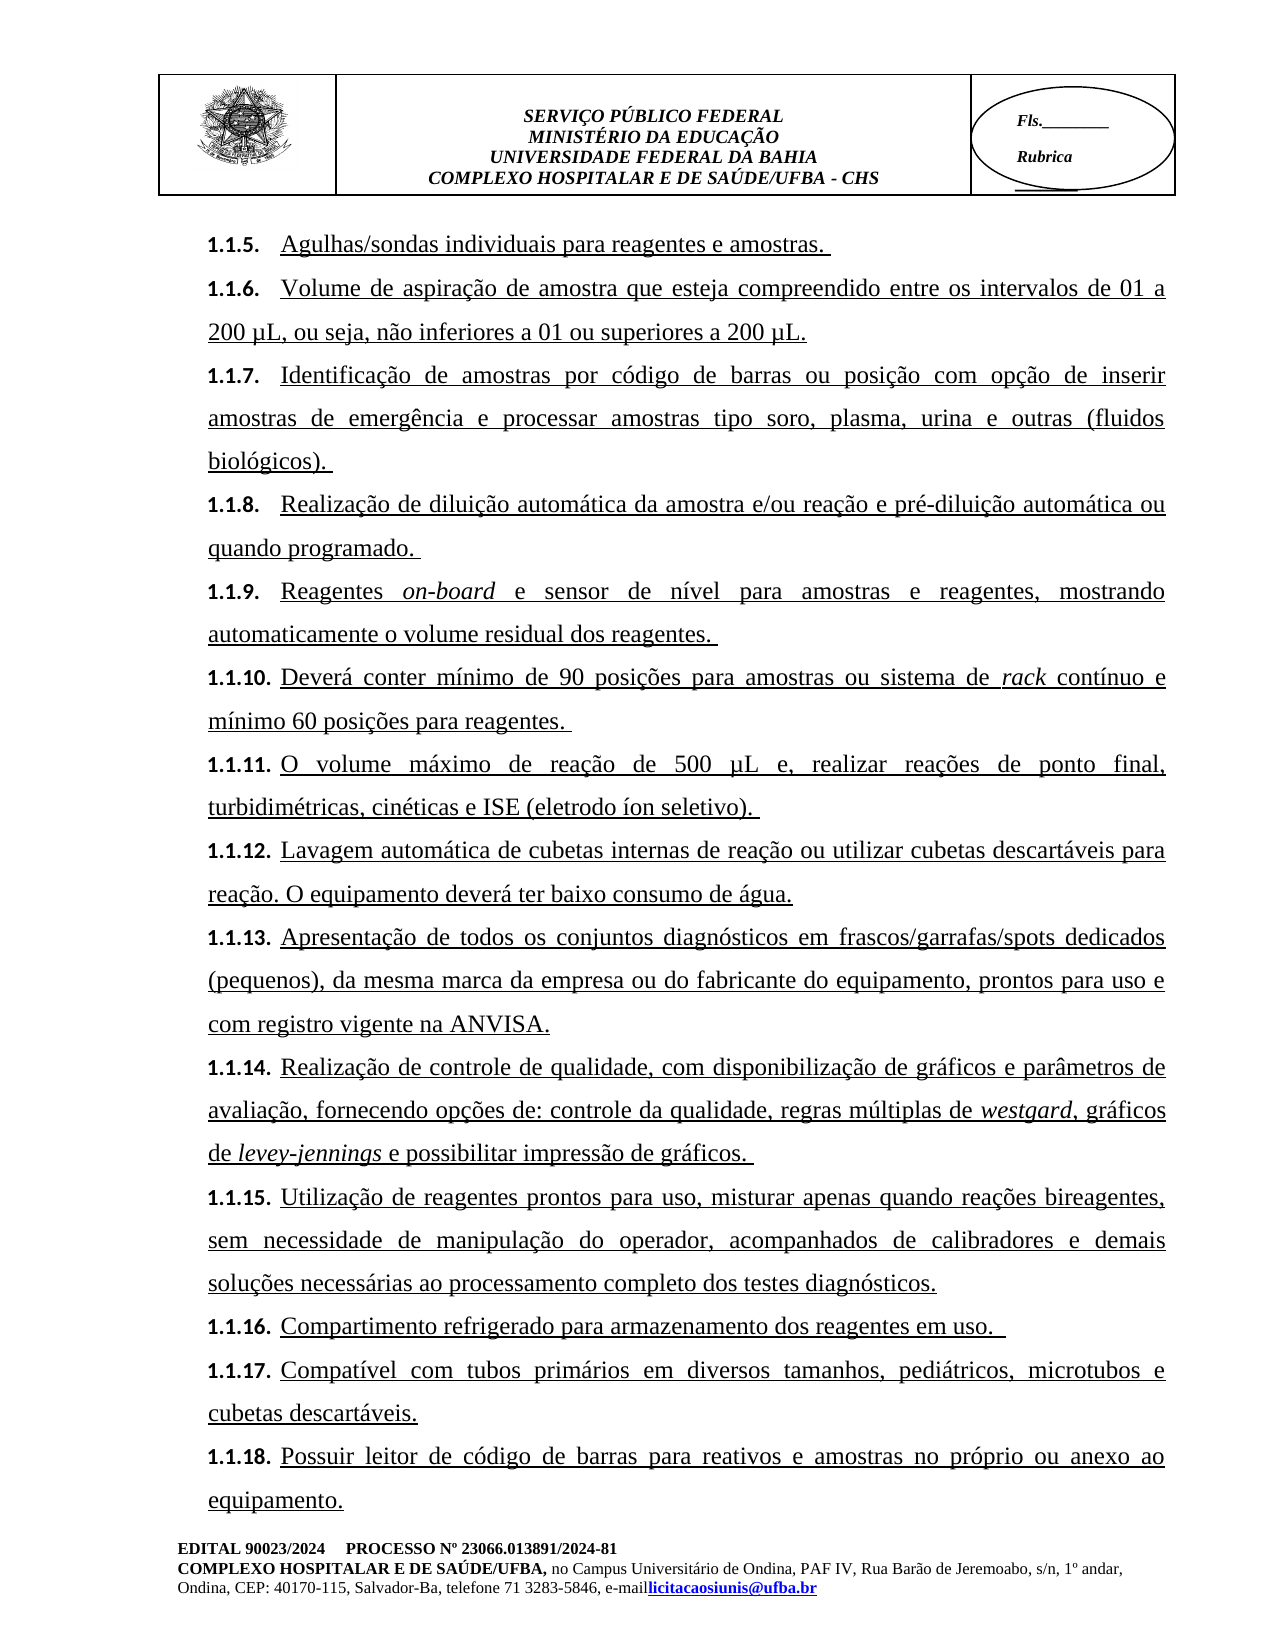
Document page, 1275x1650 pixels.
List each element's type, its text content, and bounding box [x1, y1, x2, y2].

list Compartimento refrigerado para armazenamento dos reagentes em uso. [207, 1311, 1166, 1340]
list Realização de controle de qualidade, com disponibilização de gráficos e parâmetros de avaliação, fornecendo opções de: controle da qualidade, regras múltiplas de westgard, gráficos de levey-jennings e possibilitar impressão de gráficos. [207, 1121, 1166, 1167]
list Utilização de reagentes prontos para uso, misturar apenas quando reações bireagentes, sem necessidade de manipulação do operador, acompanhados de calibradores e demais soluções necessárias ao processamento completo dos testes diagnósticos. [207, 1182, 1166, 1297]
list O volume máximo de reação de 500 µL e, realizar reações de ponto final, turbidimétricas, cinéticas e ISE (eletrodo íon seletivo). [207, 749, 1166, 821]
list Apresentação de todos os conjuntos diagnósticos em frascos/garrafas/spots dedicados (pequenos), da mesma marca da empresa ou do fabricante do equipamento, prontos para uso e com registro vigente na ANVISA. [207, 922, 1166, 1037]
list Realização de diluição automática da amostra e/ou reação e pré-diluição automática ou quando programado. [207, 489, 1166, 562]
list Realização de controle de qualidade, com disponibilização de gráficos e parâmetros de avaliação, fornecendo opções de: controle da qualidade, regras múltiplas de westgard, gráficos de levey-jennings e possibilitar impressão de gráficos. [207, 1052, 1166, 1120]
list Possuir leitor de código de barras para reativos e amostras no próprio ou anexo ao equipamento. [207, 1441, 1166, 1513]
picture [192, 80, 299, 172]
list Agulhas/sondas individuais para reagentes e amostras. [207, 229, 1166, 259]
list Identificação de amostras por código de barras ou posição com opção de inserir amostras de emergência e processar amostras tipo soro, plasma, urina e outras (fluidos biológicos). [207, 360, 1166, 475]
list Compatível com tubos primários em diversos tamanhos, pediátricos, microtubos e cubetas descartáveis. [207, 1355, 1166, 1427]
list Reagentes on-board e sensor de nível para amostras e reagentes, mostrando automaticamente o volume residual dos reagentes. [207, 576, 1166, 648]
list Volume de aspiração de amostra que esteja compreendido entre os intervalos de 01 a 200 µL, ou seja, não inferiores a 01 ou superiores a 200 µL. [207, 273, 1166, 345]
list Lavagem automática de cubetas internas de reação ou utilizar cubetas descartáveis para reação. O equipamento deverá ter baixo consumo de água. [207, 836, 1166, 908]
list Deverá conter mínimo de 90 posições para amostras ou sistema de rack contínuo e mínimo 60 posições para reagentes. [207, 662, 1166, 735]
